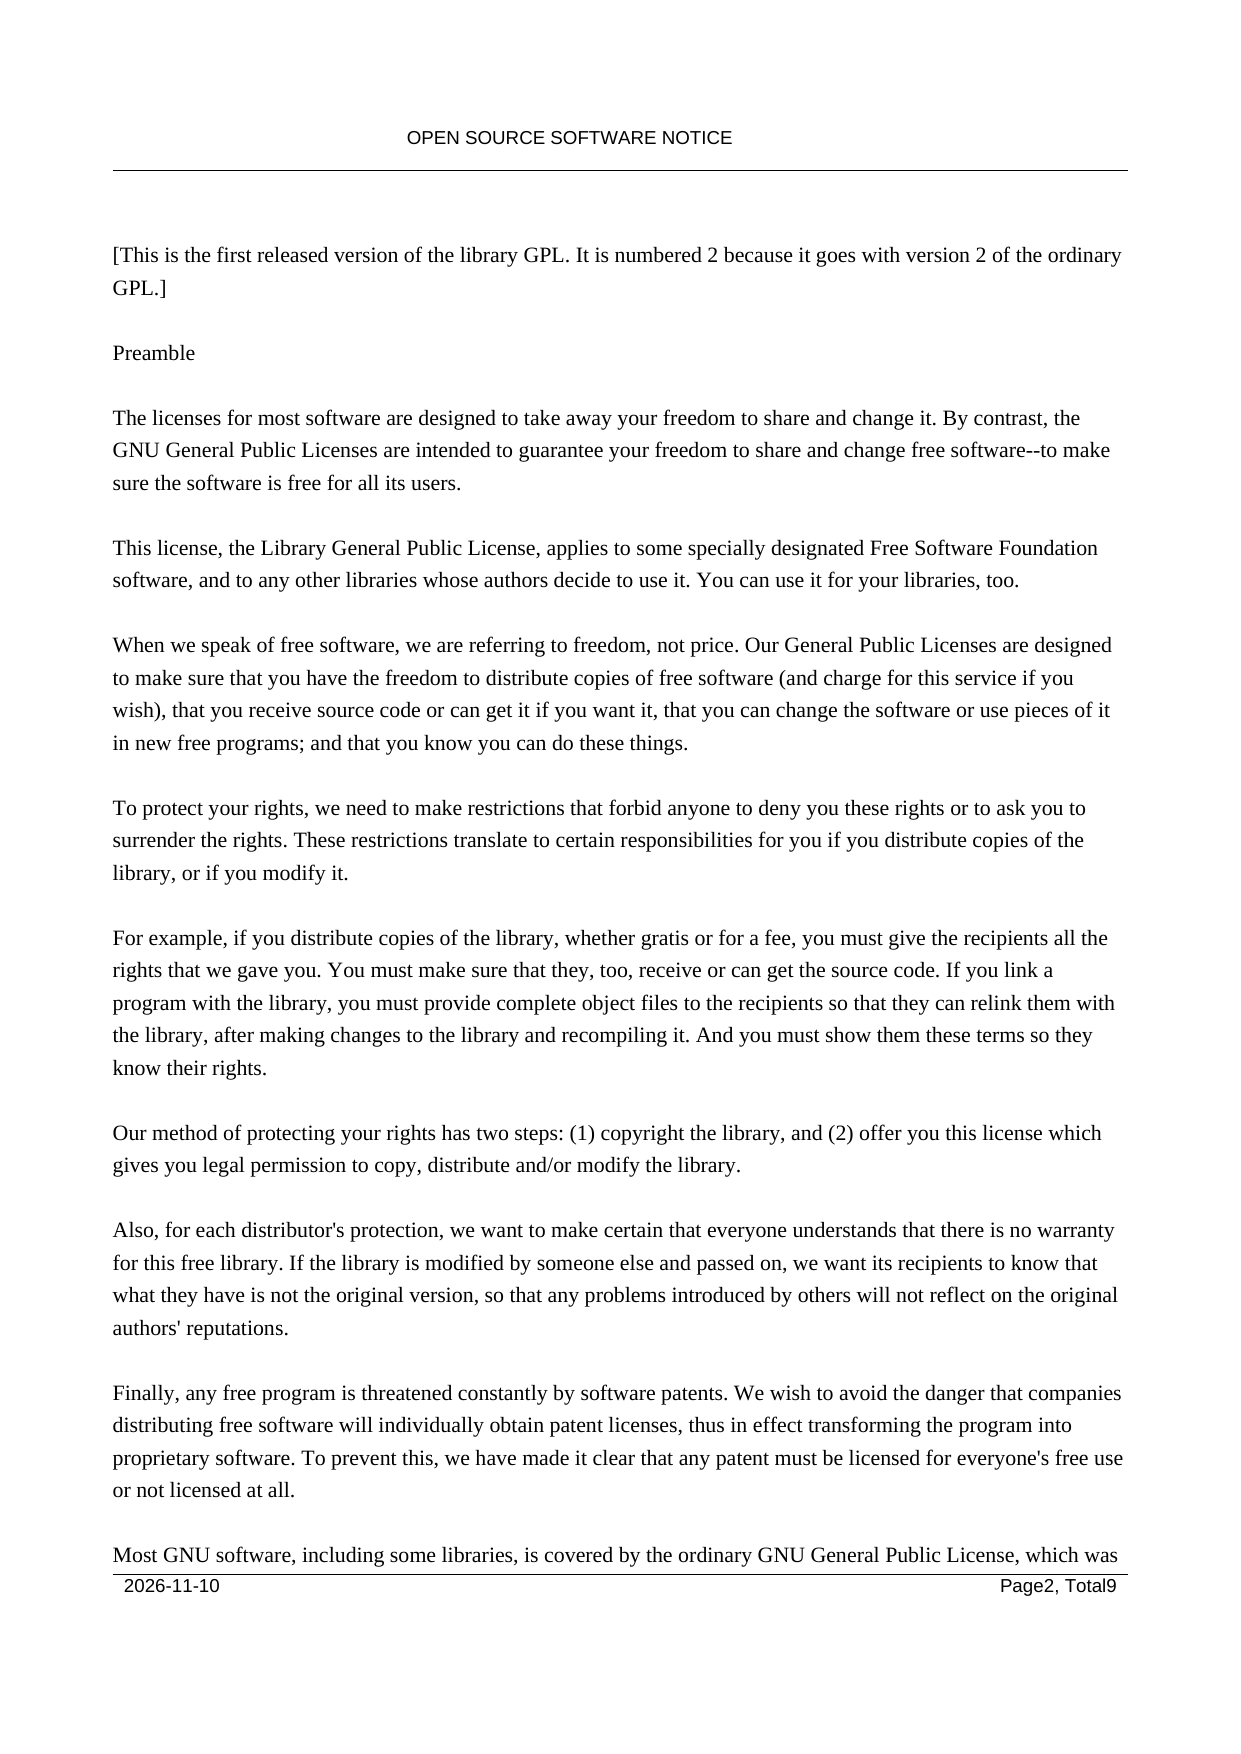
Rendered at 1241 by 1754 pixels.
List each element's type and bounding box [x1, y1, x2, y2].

text [112, 206, 1128, 1571]
